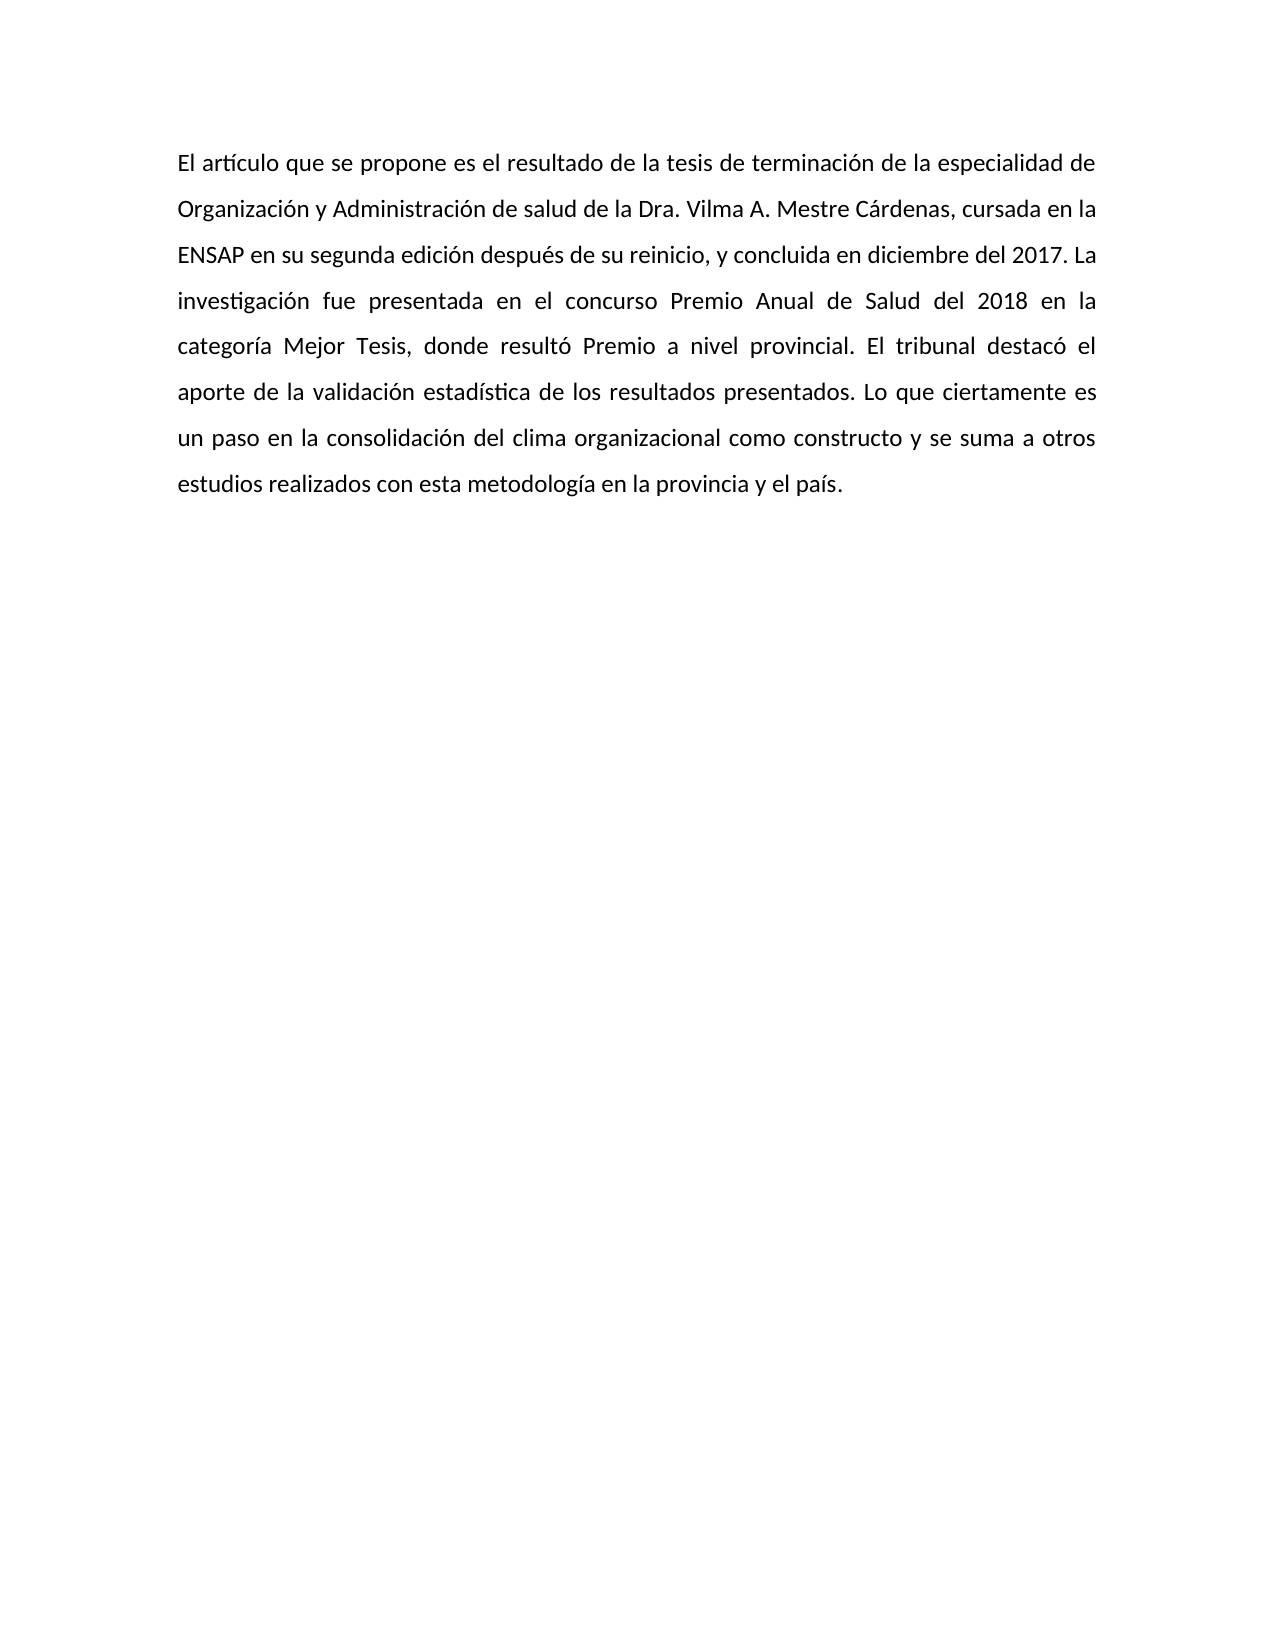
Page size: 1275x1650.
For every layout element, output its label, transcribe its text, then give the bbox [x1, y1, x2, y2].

text El artículo que se propone es el resultado de la tesis de terminación de la especialidad de Organización y Administración de salud de la Dra. Vilma A. Mestre Cárdenas, cursada en la ENSAP en su segunda edición después de su reinicio, y concluida en diciembre del 2017. La investigación fue presentada en el concurso Premio Anual de Salud del 2018 en la categoría Mejor Tesis, donde resultó Premio a nivel provincial. El tribunal destacó el aporte de la validación estadística de los resultados presentados. Lo que ciertamente es un paso en la consolidación del clima organizacional como constructo y se suma a otros estudios realizados con esta metodología en la provincia y el país. [177, 148, 1098, 498]
